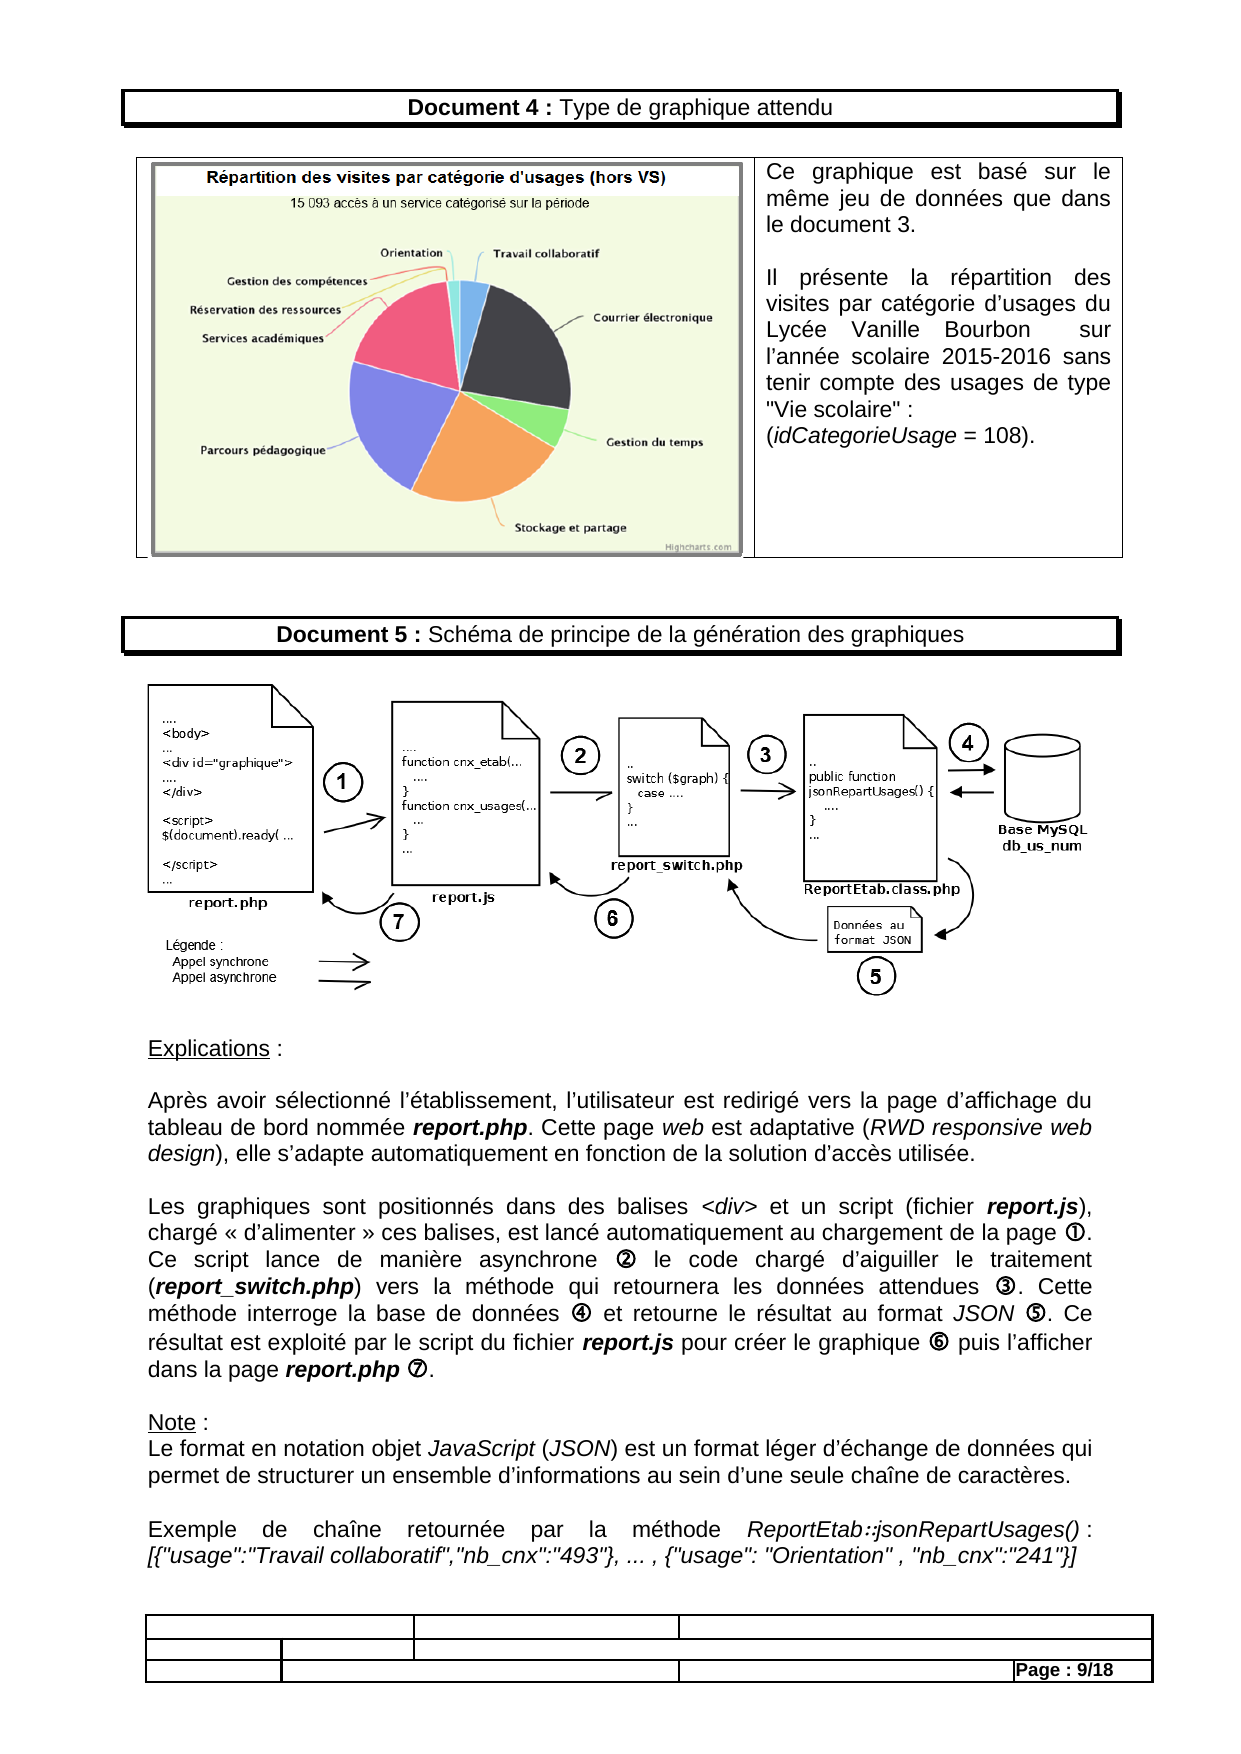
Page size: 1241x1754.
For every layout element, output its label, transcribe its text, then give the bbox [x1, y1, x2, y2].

text Explications : [148, 1035, 1092, 1061]
text Le format en notation objet JavaScript (JSON) est un format léger d’échange de données qui permet de structurer un ensemble d’informations au sein d’une seule chaîne de caractères. [148, 1435, 1092, 1488]
text Document 4 : Type de graphique attendu [125, 92, 1116, 122]
text Note : [148, 1409, 1092, 1435]
picture [147, 158, 744, 558]
table_header [744, 158, 754, 557]
text Après avoir sélectionné l’établissement, l’utilisateur est redirigé vers la page d’affichage du tableau de bord nommée report.php. Cette page web est adaptative (RWD responsive web design), elle s’adapte automatiquement en fonction de la solution d’accès utilisée. [148, 1087, 1092, 1167]
picture [147, 684, 1091, 1006]
table_header Ce graphique est basé sur le même jeu de données que dans le document 3. Il présente la répartition des visites par catégorie d’usages du Lycée Vanille Bourbon sur l’année scolaire 2015-2016 sans tenir compte des usages de type "Vie scolaire" : (idCategorieUsage = 108). [755, 158, 1122, 557]
text Les graphiques sont positionnés dans des balises <div> et un script (fichier report.js), chargé « d’alimenter » ces balises, est lancé automatiquement au chargement de la page . Ce script lance de manière asynchrone le code chargé d’aiguiller le traitement (report_switch.php) vers la méthode qui retournera les données attendues . Cette méthode interroge la base de données et retourne le résultat au format JSON . Ce résultat est exploité par le script du fichier report.js pour créer le graphique puis l’afficher dans la page report.php . [148, 1193, 1092, 1382]
text Exemple de chaîne retournée par la méthode ReportEtab∷jsonRepartUsages() : [{"usage":"Travail collaboratif","nb_cnx":"493"}, ... , {"usage": "Orientation" , "nb_cnx":"241"}] [148, 1514, 1092, 1568]
text Document 5 : Schéma de principe de la génération des graphiques [125, 619, 1116, 650]
table_header [137, 158, 147, 557]
